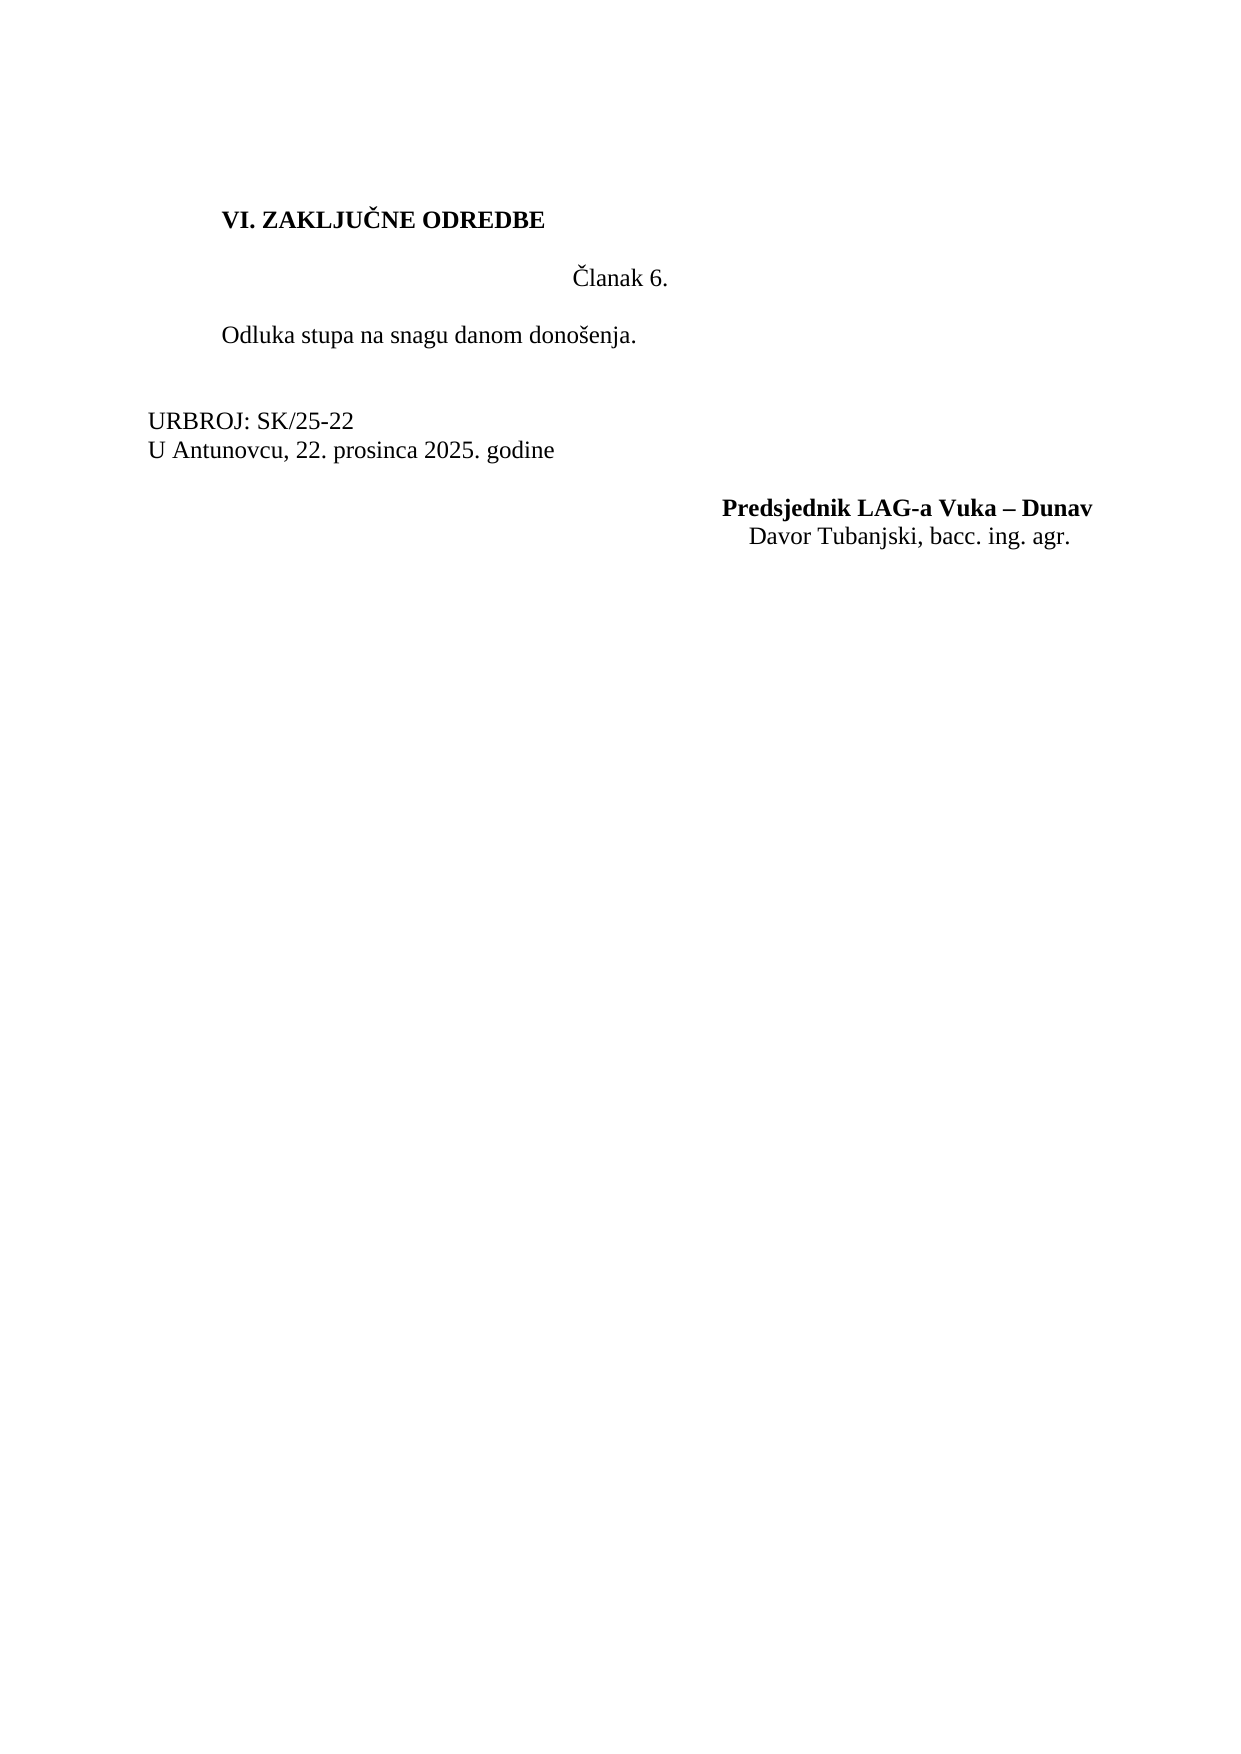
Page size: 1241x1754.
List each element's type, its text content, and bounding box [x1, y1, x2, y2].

text VI. ZAKLJUČNE ODREDBE [148, 205, 1093, 234]
text Predsjednik LAG-a Vuka – Dunav [148, 493, 1093, 521]
text U Antunovcu, 22. prosinca 2025. godine [148, 435, 1093, 464]
text Odluka stupa na snagu danom donošenja. [148, 320, 1093, 349]
text URBROJ: SK/25-22 [148, 406, 1093, 435]
text Članak 6. [148, 263, 1093, 291]
text Davor Tubanjski, bacc. ing. agr. [590, 521, 1093, 550]
